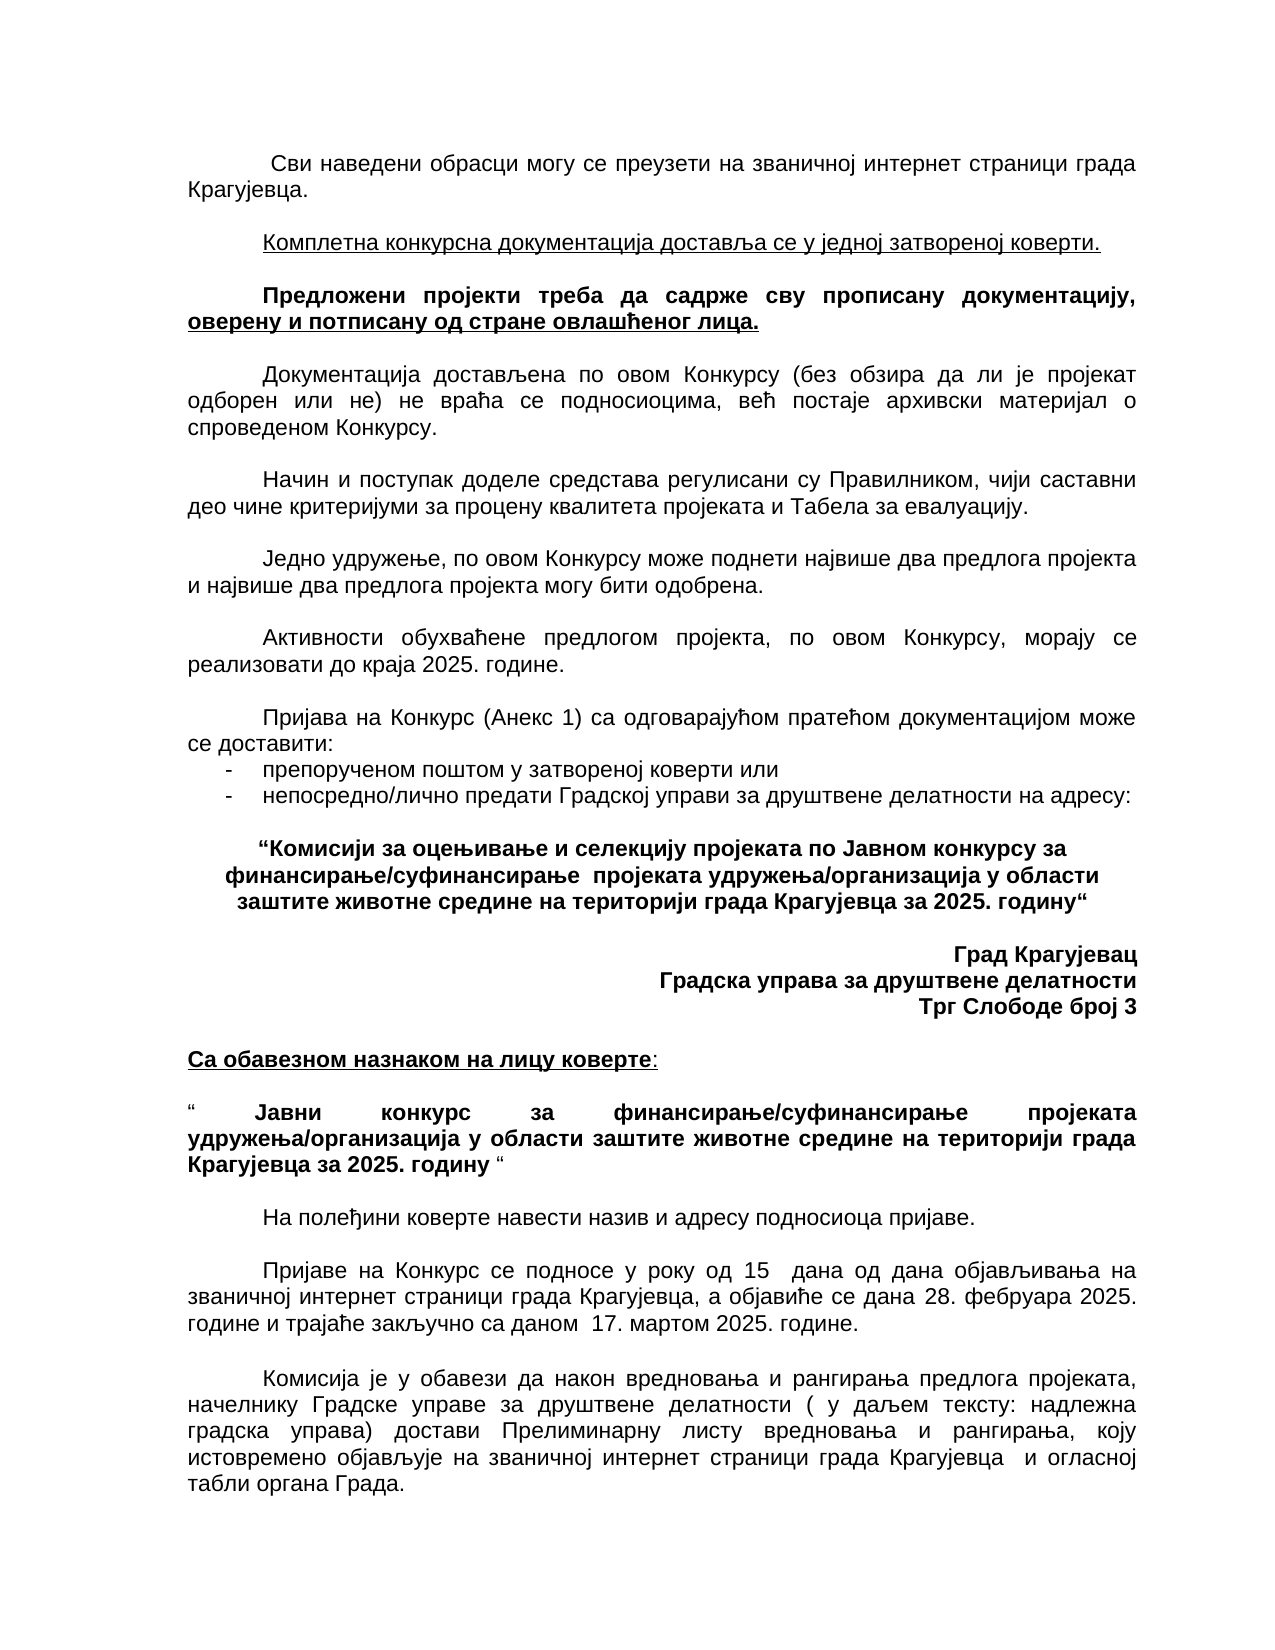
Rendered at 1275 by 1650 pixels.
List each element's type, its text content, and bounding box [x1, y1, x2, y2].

text Активности обухваћене предлогом пројекта, по овом Конкурсу, морају се реализовати до краја 2025. године. [187, 624, 1137, 677]
text Предложени пројекти треба да садрже сву прописану документацију, оверену и потписану од стране овлашћеног лица. [187, 282, 1137, 334]
text Град Крагујевац [187, 941, 1137, 967]
text Начин и поступак доделе средстава регулисани су Правилником, чији саставни део чине критеријуми за процену квалитета пројеката и Табела за евалуацију. [187, 466, 1137, 519]
text “Комисији за оцењивање и селекцију пројеката по Јавном конкурсу за финансирање/суфинансирање пројеката удружења/организација у области заштите животне средине на територији града Крагујевца за 2025. годину“ [187, 835, 1137, 914]
text Документација достављена по овом Конкурсу (без обзира да ли је пројекат одборен или не) не враћа се подносиоцима, већ постаје архивски материјал о спроведеном Конкурсу. [187, 361, 1137, 440]
list препорученом поштом у затвореној коверти или [225, 756, 1137, 782]
text Једно удружење, по овом Конкурсу може поднети највише два предлога пројекта и највише два предлога пројекта могу бити одобрена. [187, 545, 1137, 598]
text На полеђини коверте навести назив и адресу подносиоца пријаве. [187, 1204, 1137, 1231]
text Сви наведени обрасци могу се преузети на званичној интернет страници града Крагујевца. [187, 150, 1137, 203]
text Са обавезном назнаком на лицу коверте: [187, 1046, 1137, 1072]
text Градска управа за друштвене делатности [187, 967, 1137, 993]
text Пријава на Конкурс (Анекс 1) са одговарајућом пратећом документацијом може се доставити: [187, 703, 1137, 756]
text Комисија је у обавези да након вредновања и рангирања предлога пројеката, начелнику Градске управе за друштвене делатности ( у даљем тексту: надлежна градска управа) достави Прелиминарну листу вредновања и рангирања, коју истовремено објављује на званичној интернет страници града Крагујевца и огласној табли органа Града. [187, 1365, 1137, 1496]
text Пријаве на Конкурс се подносе у року од 15 дана од дана објављивања на званичној интернет страници града Крагујевца, а објавиће се дана 28. фебруара 2025. године и трајаће закључно са даном 17. мартом 2025. године. [187, 1257, 1137, 1336]
text Комплетна конкурсна документација доставља се у једној затвореној коверти. [187, 229, 1137, 255]
text “ Јавни конкурс за финансирање/суфинансирање пројеката удружења/организација у области заштите животне средине на територији града Крагујевца за 2025. годину “ [187, 1099, 1137, 1178]
list непосредно/лично предати Градској управи за друштвене делатности на адресу: [225, 782, 1137, 809]
text Трг Слободе број 3 [187, 993, 1137, 1020]
